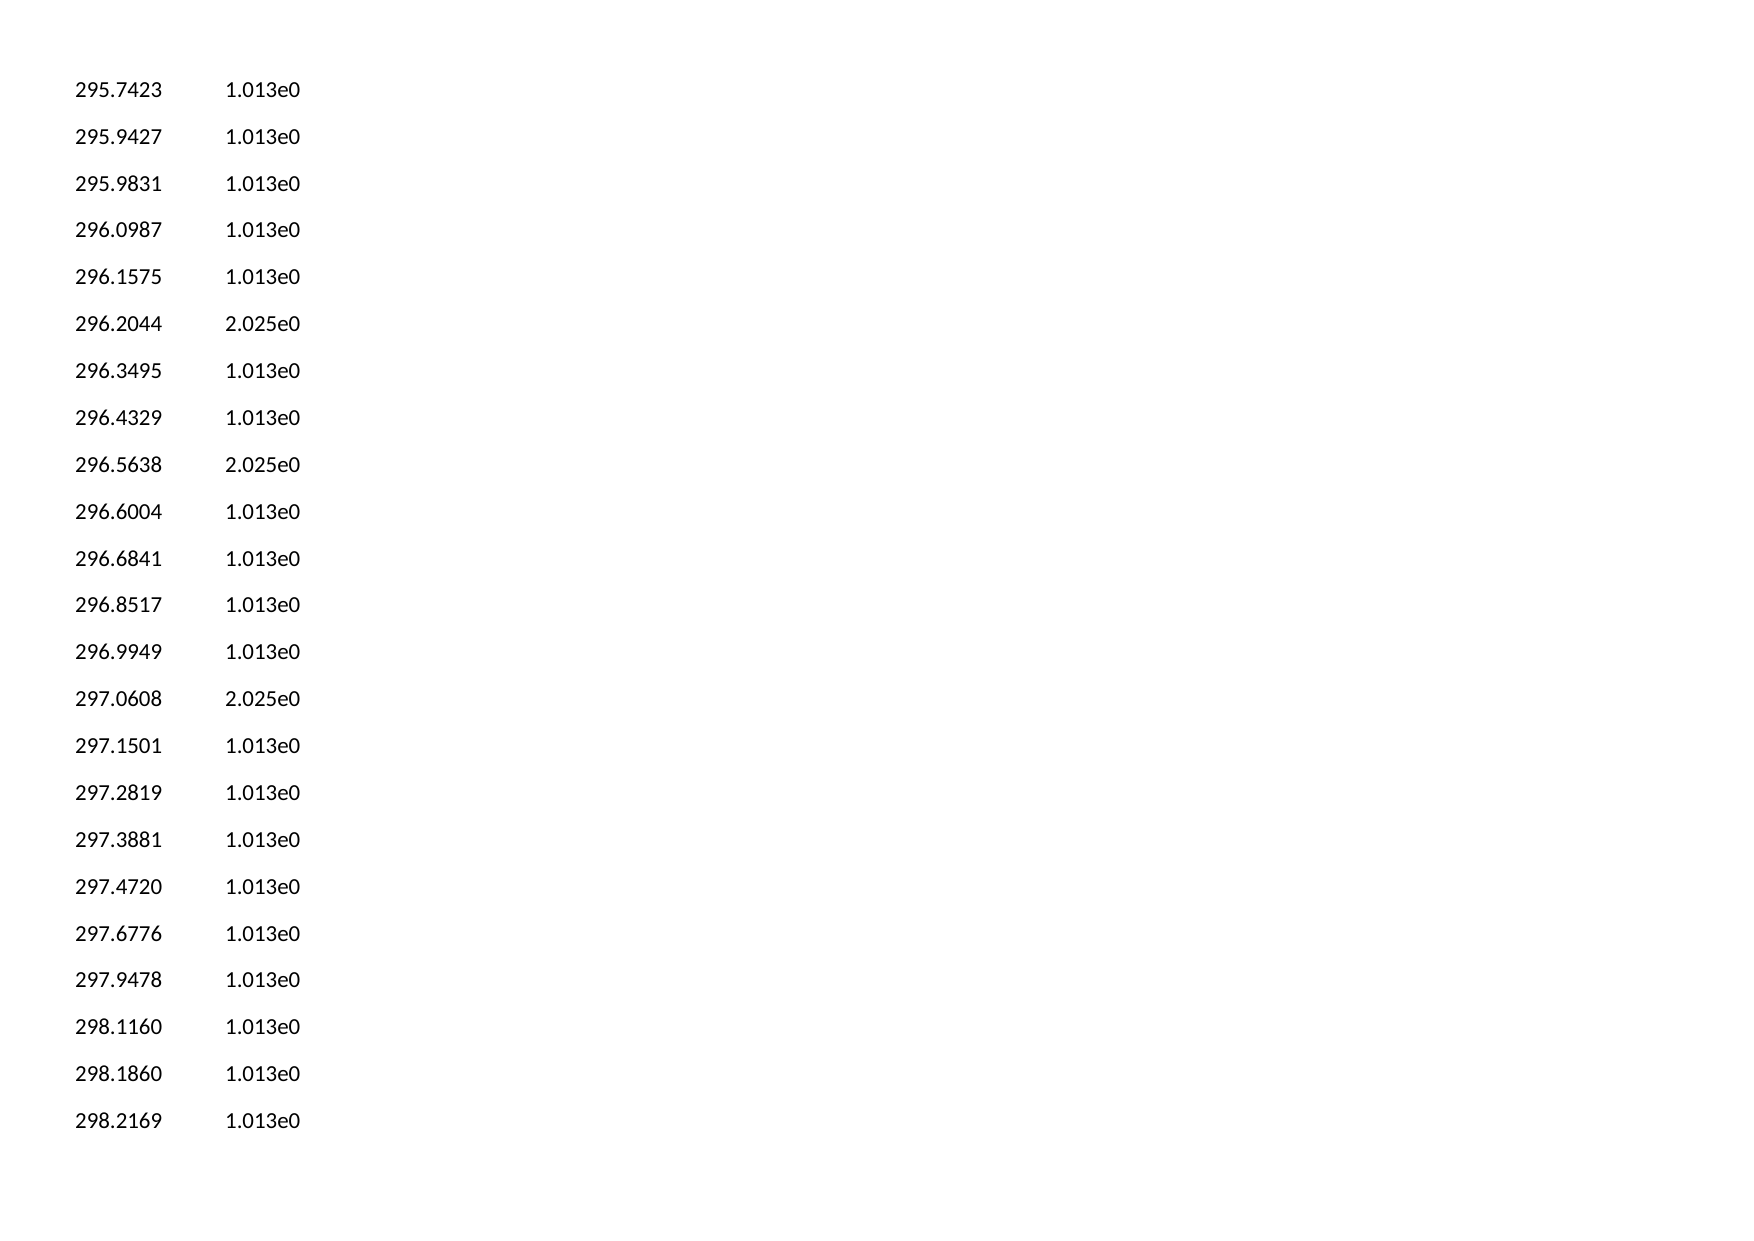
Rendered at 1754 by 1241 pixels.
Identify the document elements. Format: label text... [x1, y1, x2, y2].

text 297.3881 1.013e0 [75, 825, 1679, 853]
text 295.7423 1.013e0 [75, 75, 1679, 103]
text 296.9949 1.013e0 [75, 637, 1679, 666]
text 296.1575 1.013e0 [75, 262, 1679, 291]
text 297.1501 1.013e0 [75, 731, 1679, 759]
text 296.4329 1.013e0 [75, 403, 1679, 431]
text 297.4720 1.013e0 [75, 872, 1679, 900]
text 296.2044 2.025e0 [75, 309, 1679, 337]
text 295.9427 1.013e0 [75, 122, 1679, 150]
text 296.6841 1.013e0 [75, 544, 1679, 572]
text 296.5638 2.025e0 [75, 450, 1679, 478]
text 297.6776 1.013e0 [75, 919, 1679, 947]
text 298.1860 1.013e0 [75, 1059, 1679, 1087]
text 297.2819 1.013e0 [75, 778, 1679, 806]
text 295.9831 1.013e0 [75, 169, 1679, 197]
text 296.8517 1.013e0 [75, 591, 1679, 619]
text 297.0608 2.025e0 [75, 684, 1679, 712]
text 296.3495 1.013e0 [75, 356, 1679, 384]
text 298.2169 1.013e0 [75, 1106, 1679, 1134]
text 296.6004 1.013e0 [75, 497, 1679, 525]
text 296.0987 1.013e0 [75, 216, 1679, 244]
text 298.1160 1.013e0 [75, 1012, 1679, 1041]
text 297.9478 1.013e0 [75, 966, 1679, 994]
